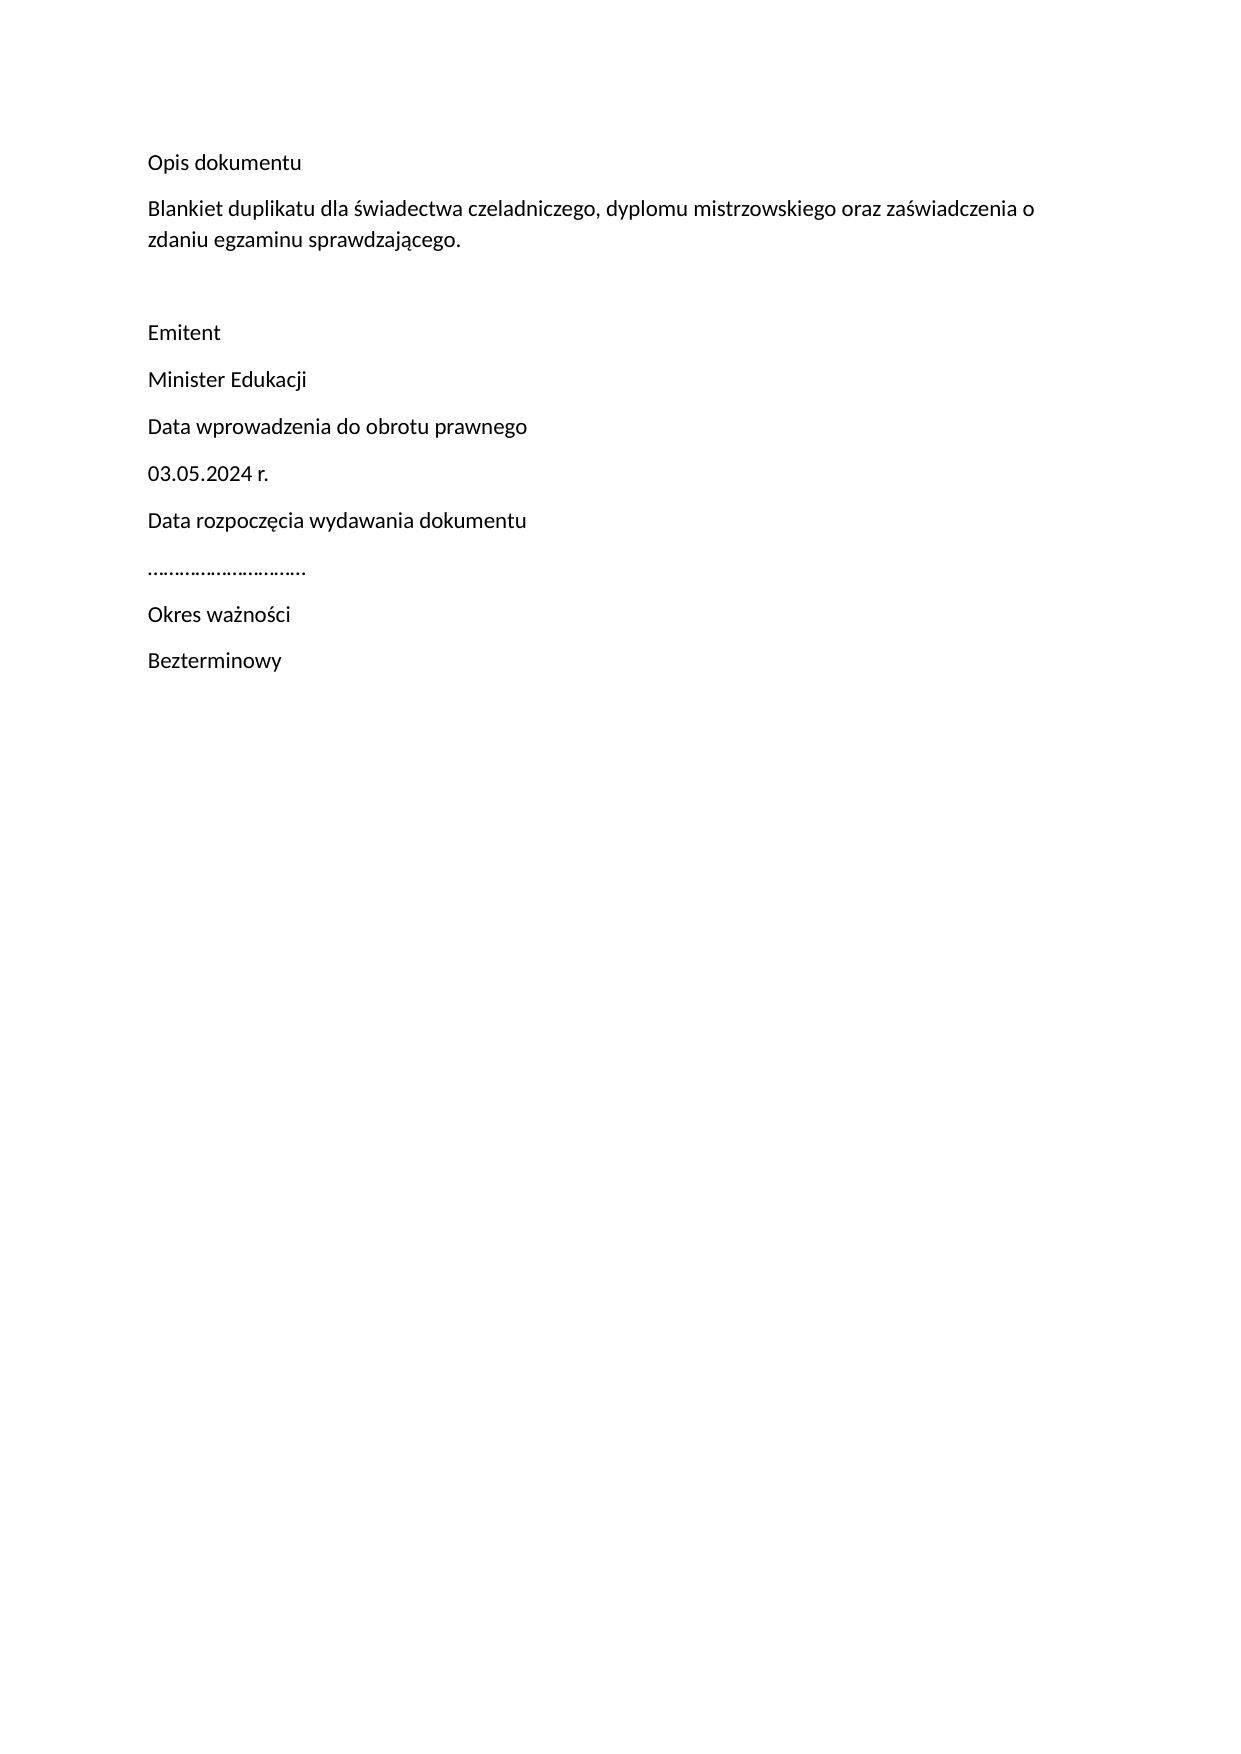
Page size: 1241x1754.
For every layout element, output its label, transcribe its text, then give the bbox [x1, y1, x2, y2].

text Okres ważności [148, 600, 1093, 628]
text Data rozpoczęcia wydawania dokumentu [148, 506, 1093, 534]
text Opis dokumentu [148, 148, 1093, 176]
text Blankiet duplikatu dla świadectwa czeladniczego, dyplomu mistrzowskiego oraz zaświadczenia o zdaniu egzaminu sprawdzającego. [148, 194, 1093, 253]
text Emitent [148, 318, 1093, 346]
text ………………………… [148, 553, 1093, 581]
text Bezterminowy [148, 647, 1093, 674]
text 03.05.2024 r. [148, 459, 1093, 487]
text Minister Edukacji [148, 365, 1093, 393]
text Data wprowadzenia do obrotu prawnego [148, 412, 1093, 440]
